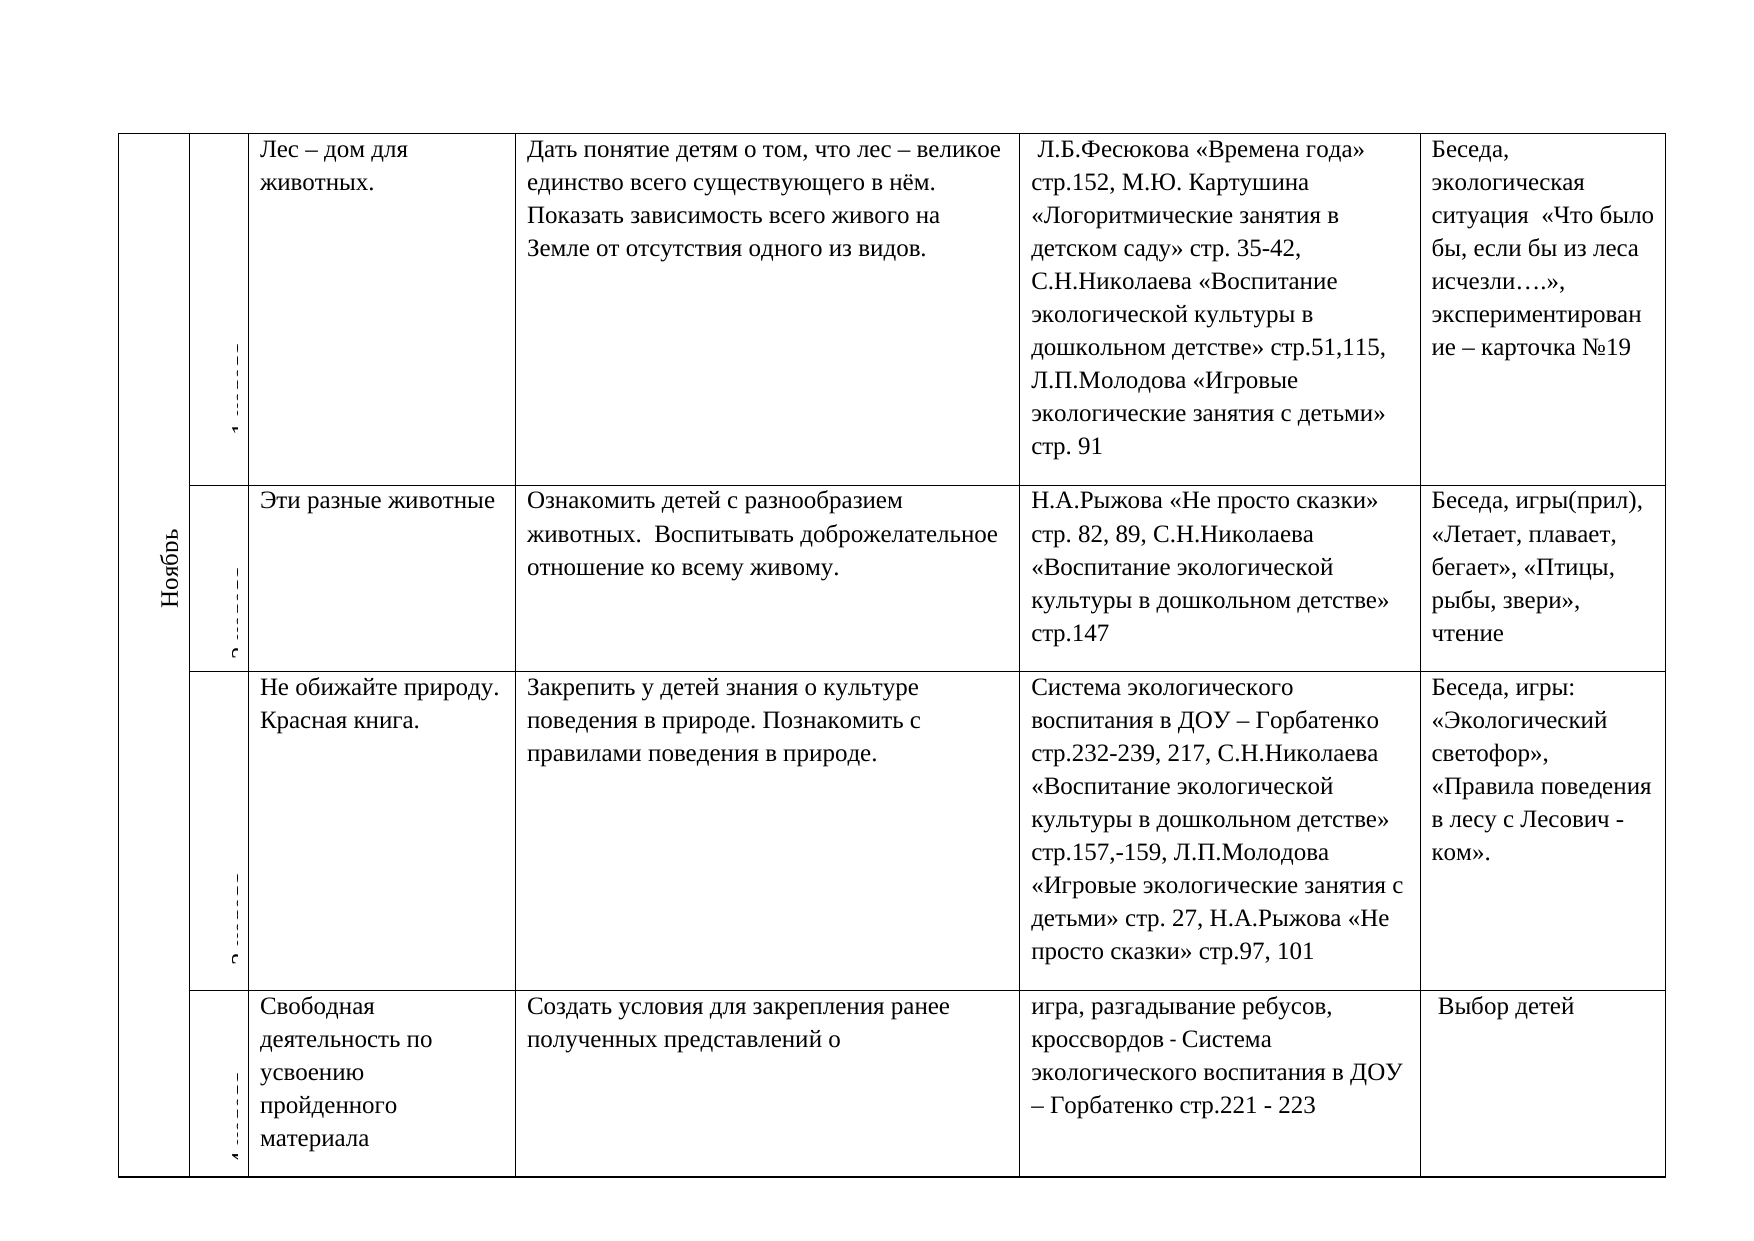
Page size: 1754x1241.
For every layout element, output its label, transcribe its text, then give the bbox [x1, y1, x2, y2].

table_cell Выбор детей [1421, 991, 1665, 1176]
table_cell Не обижайте природу. Красная книга. [249, 672, 515, 990]
table_cell Ознакомить детей с разнообразием животных. Воспитывать доброжелательное отношение ко всему живому. [516, 486, 1019, 671]
table_cell 4 неделя [190, 991, 248, 1176]
table_cell Лес – дом для животных. [249, 134, 515, 484]
table_cell Беседа, игры(прил), «Летает, плавает, бегает», «Птицы, рыбы, звери», чтение [1421, 486, 1665, 671]
table_cell Беседа, экологическая ситуация «Что было бы, если бы из леса исчезли….», экспериментирование – карточка №19 [1421, 134, 1665, 484]
table_cell Беседа, игры: «Экологический светофор», «Правила поведения в лесу с Лесович -ком». [1421, 672, 1665, 990]
table_cell Ноябрь [119, 134, 189, 1176]
table_cell игра, разгадывание ребусов, кроссвордов - Система экологического воспитания в ДОУ – Горбатенко стр.221 - 223 [1020, 991, 1420, 1176]
table_cell Эти разные животные [249, 486, 515, 671]
table_cell Л.Б.Фесюкова «Времена года» стр.152, М.Ю. Картушина «Логоритмические занятия в детском саду» стр. 35-42, С.Н.Николаева «Воспитание экологической культуры в дошкольном детстве» стр.51,115, Л.П.Молодова «Игровые экологические занятия с детьми» стр. 91 [1020, 134, 1420, 484]
table_cell 1 неделя [190, 134, 248, 484]
table_cell Дать понятие детям о том, что лес – великое единство всего существующего в нём. Показать зависимость всего живого на Земле от отсутствия одного из видов. [516, 134, 1019, 484]
table_cell Свободная деятельность по усвоению пройденного материала [249, 991, 515, 1176]
table_cell Н.А.Рыжова «Не просто сказки» стр. 82, 89, С.Н.Николаева «Воспитание экологической культуры в дошкольном детстве» стр.147 [1020, 486, 1420, 671]
table_cell 3 неделя [190, 672, 248, 990]
table_cell 2 неделя [190, 486, 248, 671]
table_cell Система экологического воспитания в ДОУ – Горбатенко стр.232-239, 217, С.Н.Николаева «Воспитание экологической культуры в дошкольном детстве» стр.157,-159, Л.П.Молодова «Игровые экологические занятия с детьми» стр. 27, Н.А.Рыжова «Не просто сказки» стр.97, 101 [1020, 672, 1420, 990]
table_cell Закрепить у детей знания о культуре поведения в природе. Познакомить с правилами поведения в природе. [516, 672, 1019, 990]
table_cell Создать условия для закрепления ранее полученных представлений о [516, 991, 1019, 1176]
